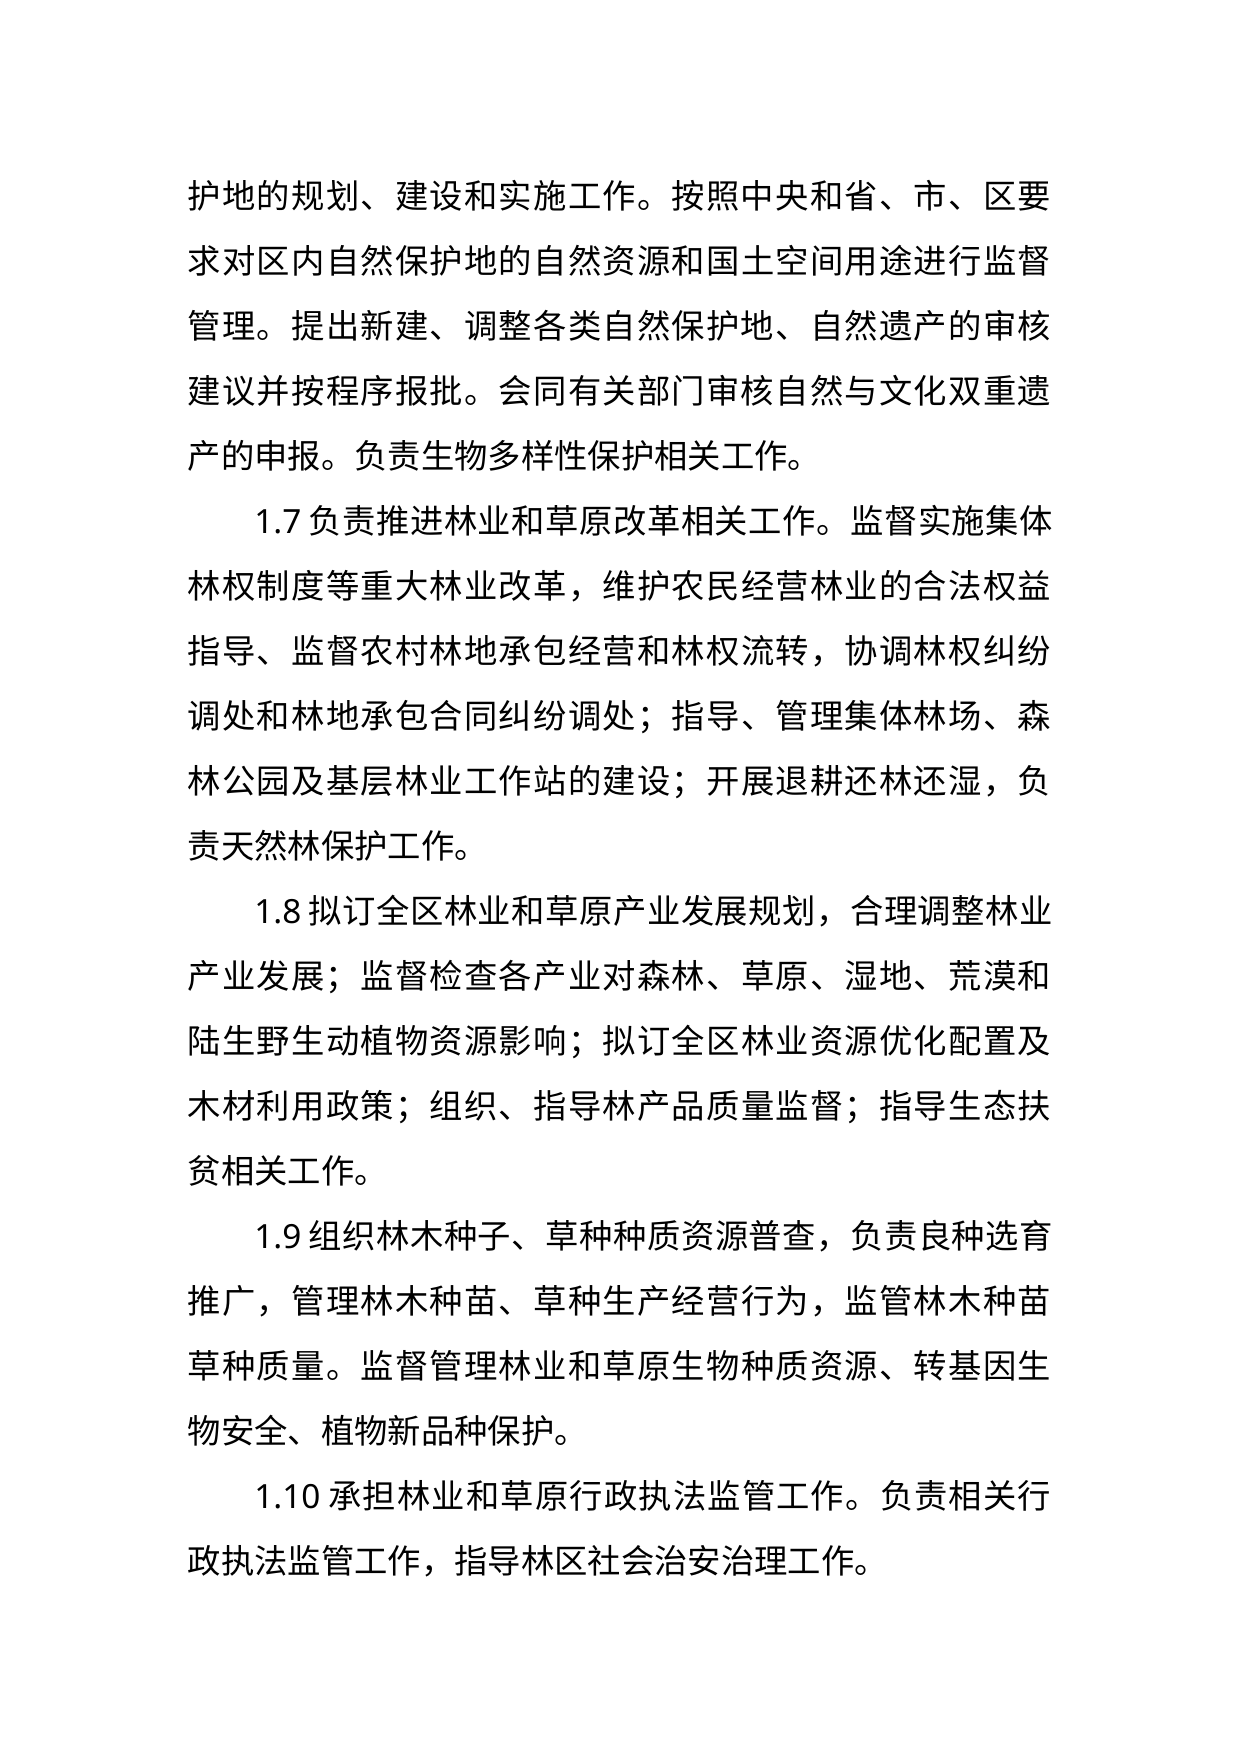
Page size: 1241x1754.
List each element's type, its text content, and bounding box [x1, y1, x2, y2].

text 1.8拟订全区林业和草原产业发展规划，合理调整林业产业发展；监督检查各产业对森林、草原、湿地、荒漠和陆生野生动植物资源影响；拟订全区林业资源优化配置及木材利用政策；组织、指导林产品质量监督；指导生态扶贫相关工作。 [187, 877, 1053, 1202]
text 1.10承担林业和草原行政执法监管工作。负责相关行政执法监管工作，指导林区社会治安治理工作。 [187, 1462, 1053, 1592]
text 1.7负责推进林业和草原改革相关工作。监督实施集体林权制度等重大林业改革，维护农民经营林业的合法权益；指导、监督农村林地承包经营和林权流转，协调林权纠纷调处和林地承包合同纠纷调处；指导、管理集体林场、森林公园及基层林业工作站的建设；开展退耕还林还湿，负责天然林保护工作。 [187, 487, 1053, 877]
text 1.9组织林木种子、草种种质资源普查，负责良种选育推广，管理林木种苗、草种生产经营行为，监管林木种苗、草种质量。监督管理林业和草原生物种质资源、转基因生物安全、植物新品种保护。 [187, 1202, 1053, 1462]
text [187, 162, 1053, 487]
